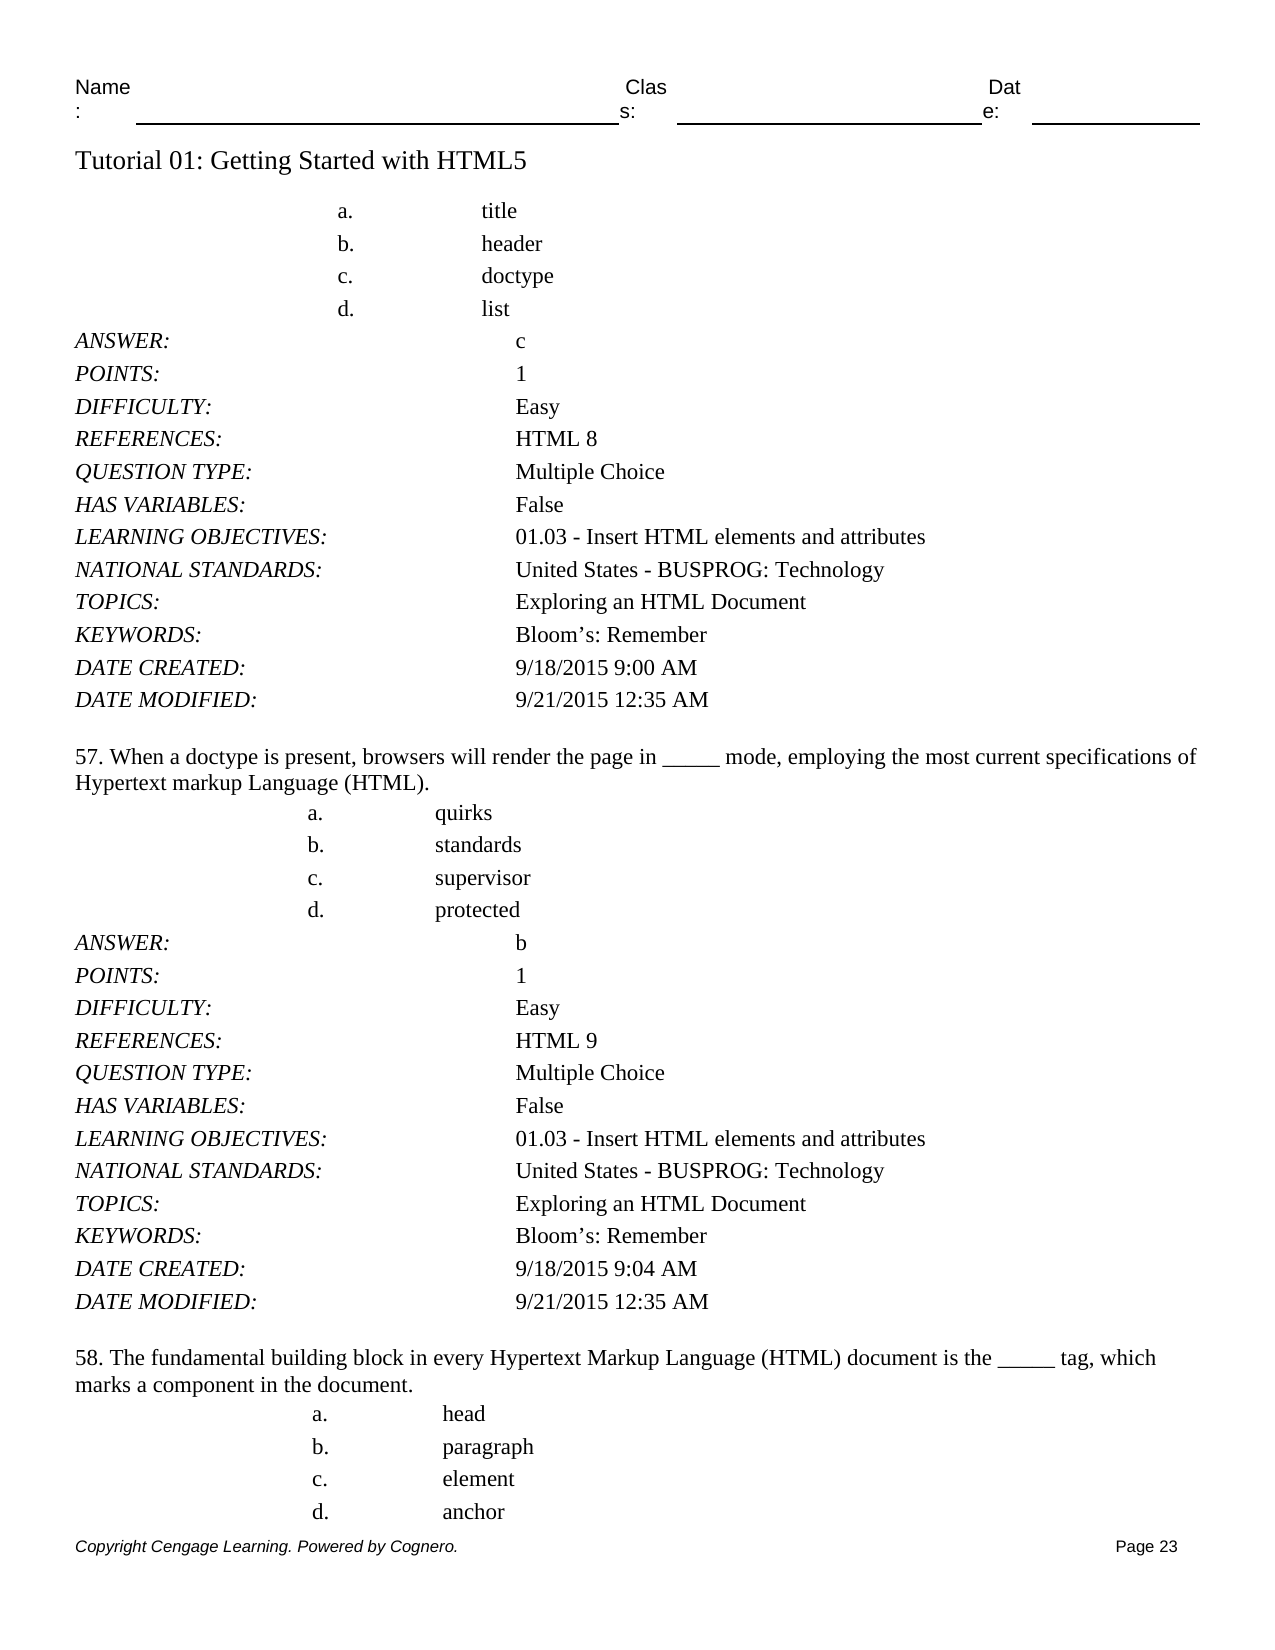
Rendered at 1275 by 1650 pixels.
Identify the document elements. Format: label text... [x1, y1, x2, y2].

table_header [75, 194, 1200, 716]
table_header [75, 1344, 1200, 1527]
table_header 57. ​When a doctype is present, browsers will render the page in _____ mode, employing the most current specifications of Hypertext markup Language (HTML). [75, 743, 1200, 1317]
